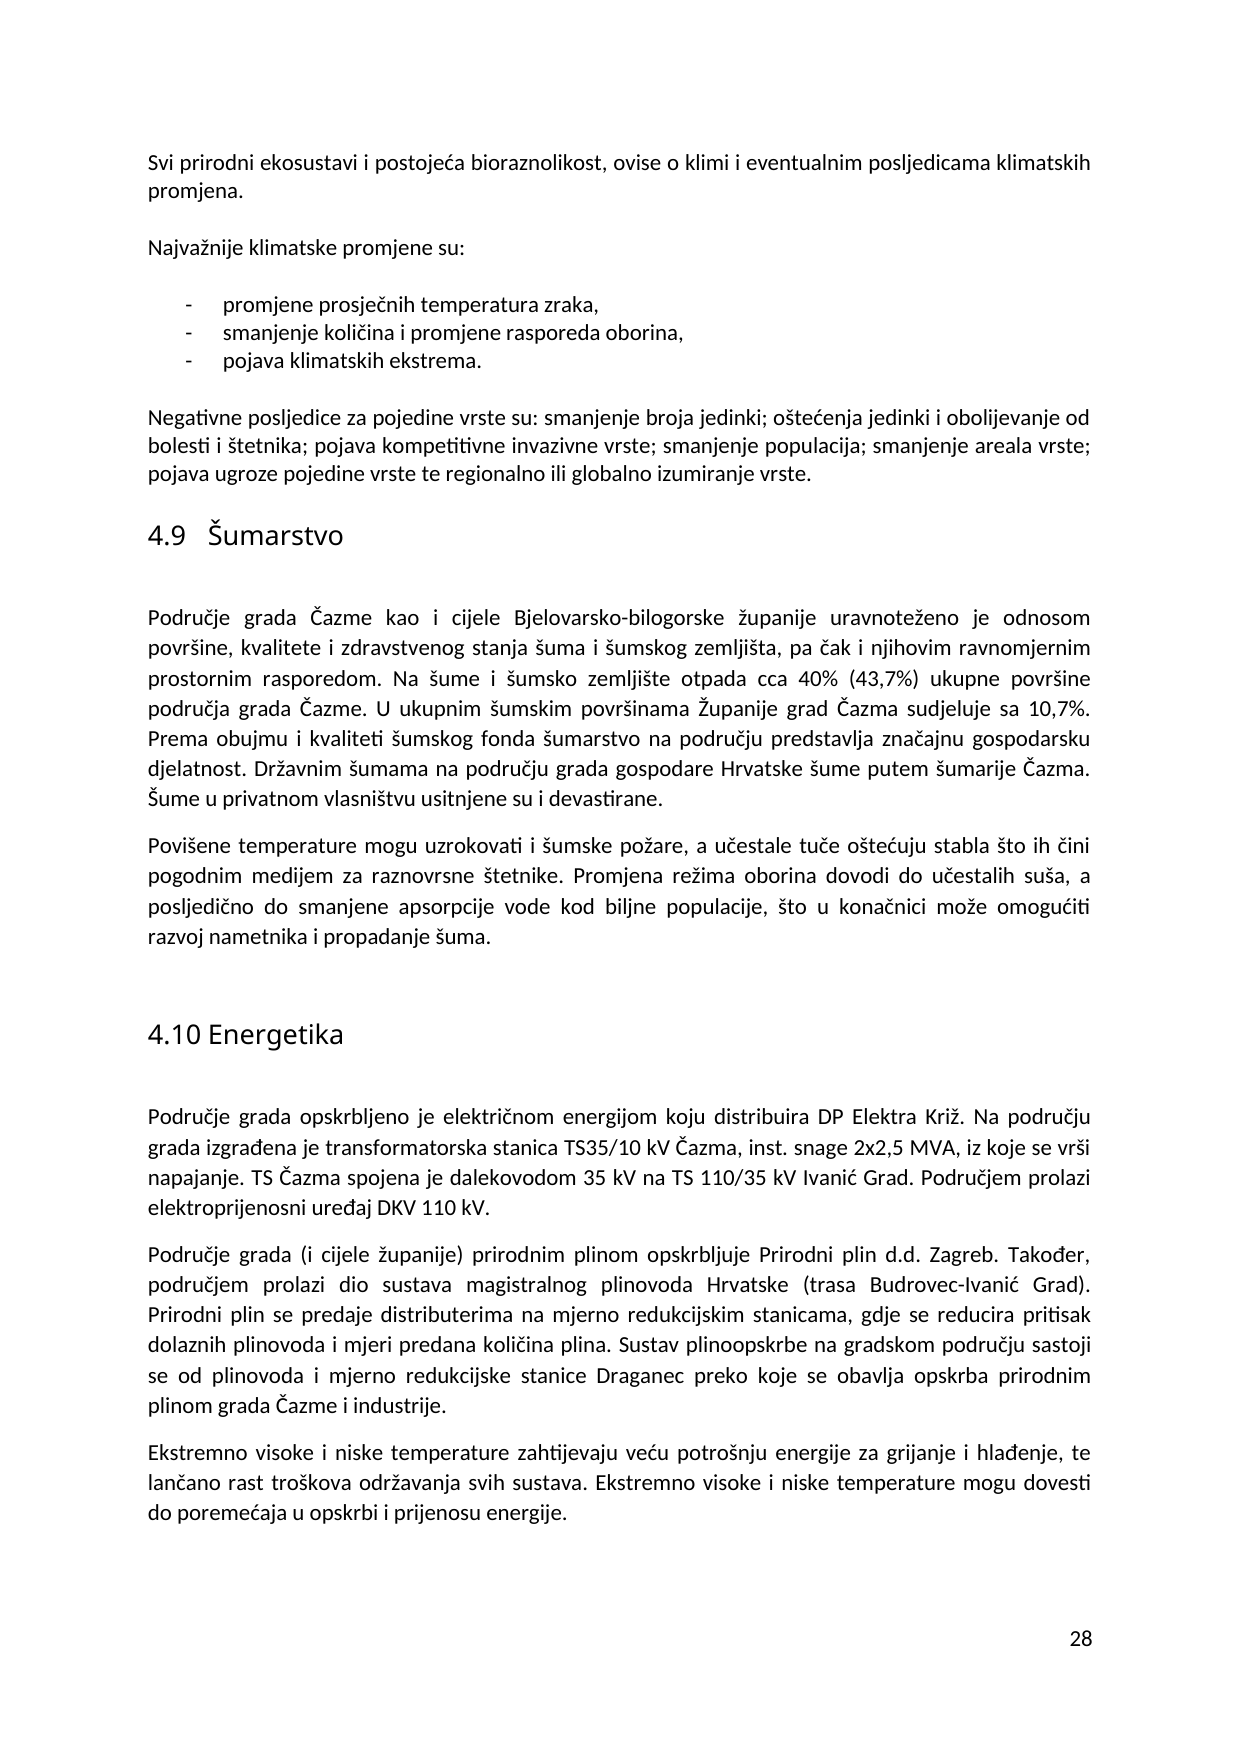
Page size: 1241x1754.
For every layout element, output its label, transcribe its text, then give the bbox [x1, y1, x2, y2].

text Ekstremno visoke i niske temperature zahtijevaju veću potrošnju energije za grijanje i hlađenje, te lančano rast troškova održavanja svih sustava. Ekstremno visoke i niske temperature mogu dovesti do poremećaja u opskrbi i prijenosu energije. [148, 1438, 1092, 1526]
subtitle Energetika [148, 1016, 1092, 1053]
text Svi prirodni ekosustavi i postojeća bioraznolikost, ovise o klimi i eventualnim posljedicama klimatskih promjena. [148, 148, 1092, 204]
list smanjenje količina i promjene rasporeda oborina, [185, 318, 1092, 346]
list promjene prosječnih temperatura zraka, [185, 290, 1092, 318]
list pojava klimatskih ekstrema. [185, 346, 1092, 374]
text Povišene temperature mogu uzrokovati i šumske požare, a učestale tuče oštećuju stabla što ih čini pogodnim medijem za raznovrsne štetnike. Promjena režima oborina dovodi do učestalih suša, a posljedično do smanjene apsorpcije vode kod biljne populacije, što u konačnici može omogućiti razvoj nametnika i propadanje šuma. [148, 831, 1092, 950]
text Područje grada Čazme kao i cijele Bjelovarsko-bilogorske županije uravnoteženo je odnosom površine, kvalitete i zdravstvenog stanja šuma i šumskog zemljišta, pa čak i njihovim ravnomjernim prostornim rasporedom. Na šume i šumsko zemljište otpada cca 40% (43,7%) ukupne površine područja grada Čazme. U ukupnim šumskim površinama Županije grad Čazma sudjeluje sa 10,7%. Prema obujmu i kvaliteti šumskog fonda šumarstvo na području predstavlja značajnu gospodarsku djelatnost. Državnim šumama na području grada gospodare Hrvatske šume putem šumarije Čazma. Šume u privatnom vlasništvu usitnjene su i devastirane. [148, 603, 1092, 812]
text Područje grada opskrbljeno je električnom energijom koju distribuira DP Elektra Križ. Na području grada izgrađena je transformatorska stanica TS35/10 kV Čazma, inst. snage 2x2,5 MVA, iz koje se vrši napajanje. TS Čazma spojena je dalekovodom 35 kV na TS 110/35 kV Ivanić Grad. Područjem prolazi elektroprijenosni uređaj DKV 110 kV. [148, 1102, 1092, 1221]
subtitle Šumarstvo [148, 517, 1092, 553]
text Područje grada (i cijele županije) prirodnim plinom opskrbljuje Prirodni plin d.d. Zagreb. Također, područjem prolazi dio sustava magistralnog plinovoda Hrvatske (trasa Budrovec-Ivanić Grad). Prirodni plin se predaje distributerima na mjerno redukcijskim stanicama, gdje se reducira pritisak dolaznih plinovoda i mjeri predana količina plina. Sustav plinoopskrbe na gradskom području sastoji se od plinovoda i mjerno redukcijske stanice Draganec preko koje se obavlja opskrba prirodnim plinom grada Čazme i industrije. [148, 1240, 1092, 1419]
text Negativne posljedice za pojedine vrste su: smanjenje broja jedinki; oštećenja jedinki i obolijevanje od bolesti i štetnika; pojava kompetitivne invazivne vrste; smanjenje populacija; smanjenje areala vrste; pojava ugroze pojedine vrste te regionalno ili globalno izumiranje vrste. [148, 403, 1092, 487]
text Najvažnije klimatske promjene su: [148, 233, 1092, 261]
